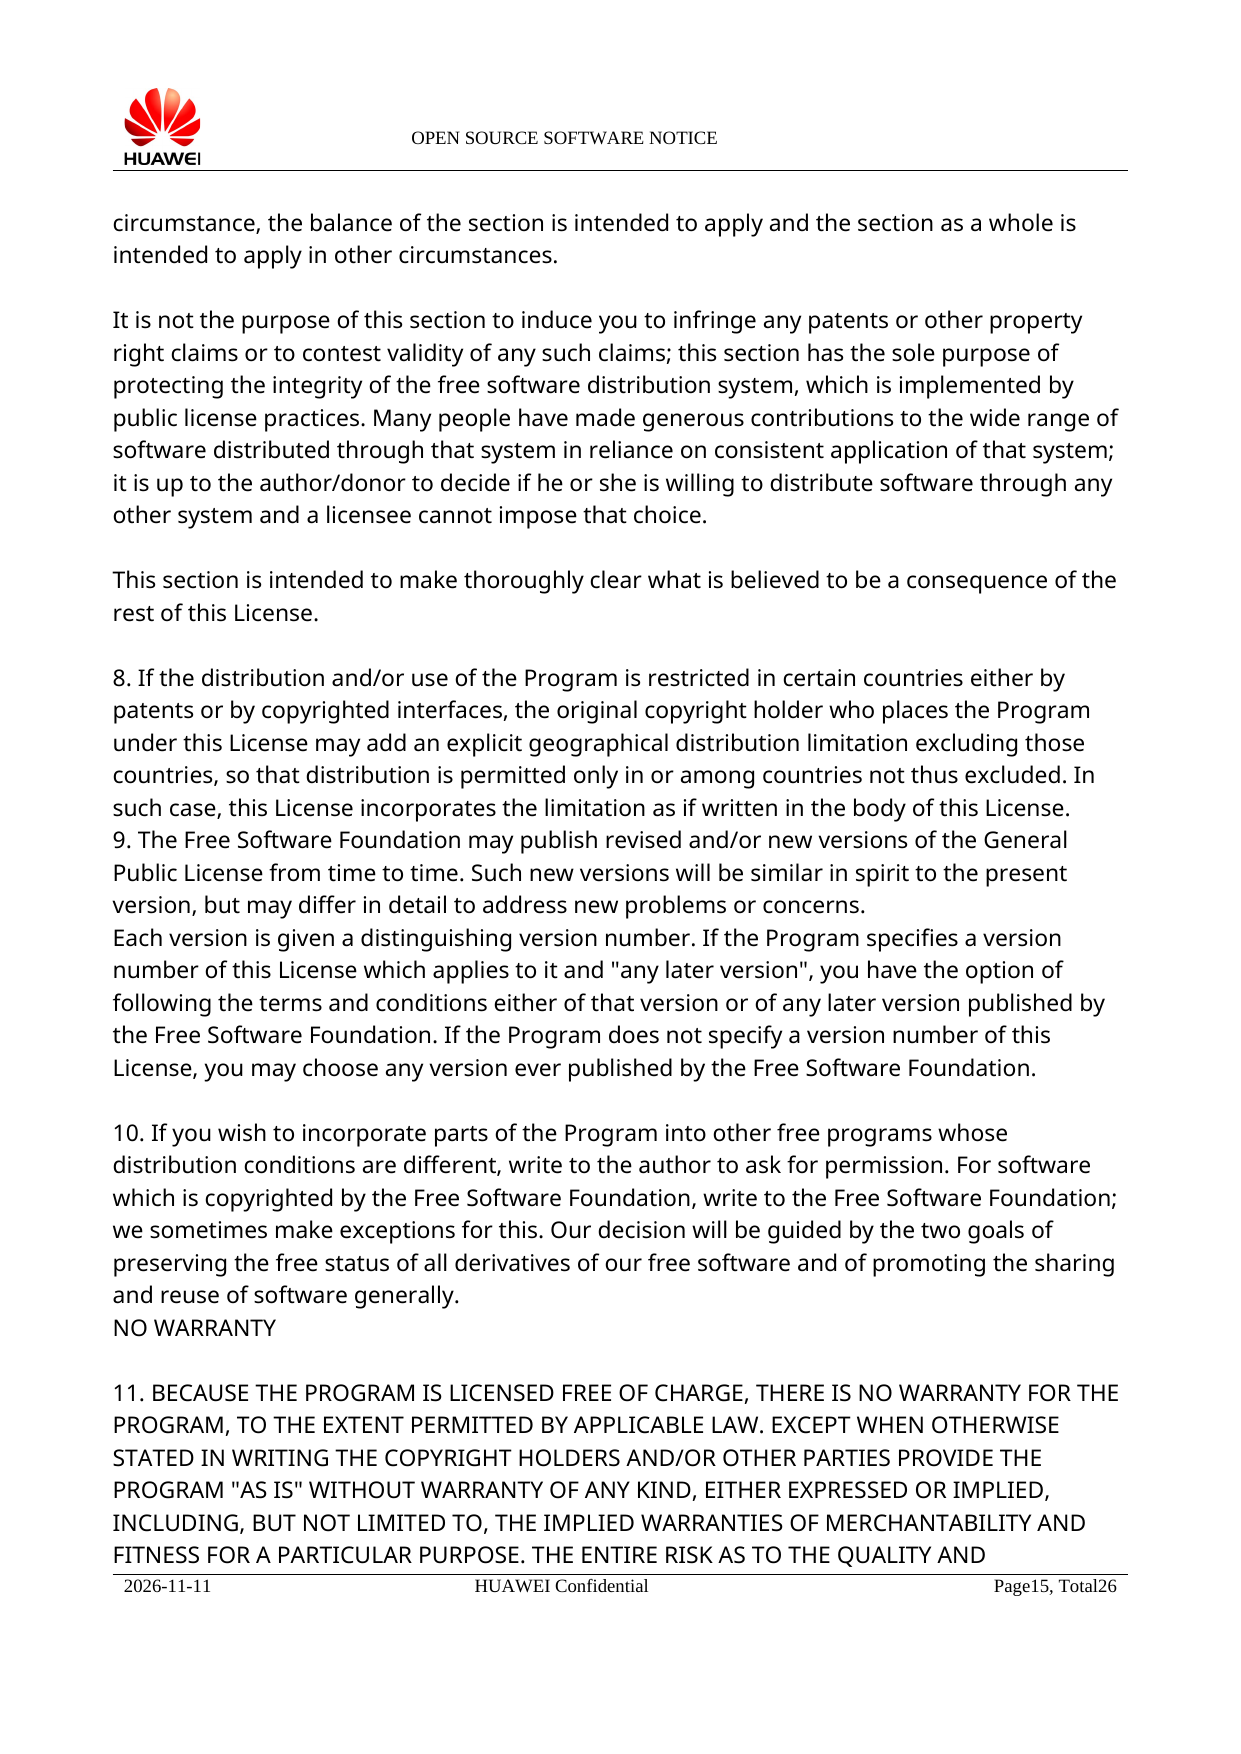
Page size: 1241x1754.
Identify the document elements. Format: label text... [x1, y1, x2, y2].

picture [124, 88, 201, 165]
text 8. If the distribution and/or use of the Program is restricted in certain countries either by patents or by copyrighted interfaces, the original copyright holder who places the Program under this License may add an explicit geographical distribution limitation excluding those countries, so that distribution is permitted only in or among countries not thus excluded. In such case, this License incorporates the limitation as if written in the body of this License. [112, 661, 1128, 824]
text Each version is given a distinguishing version number. If the Program specifies a version number of this License which applies to it and "any later version", you have the option of following the terms and conditions either of that version or of any later version published by the Free Software Foundation. If the Program does not specify a version number of this License, you may choose any version ever published by the Free Software Foundation. [112, 921, 1128, 1084]
text This section is intended to make thoroughly clear what is believed to be a consequence of the rest of this License. [112, 564, 1128, 629]
text It is not the purpose of this section to induce you to infringe any patents or other property right claims or to contest validity of any such claims; this section has the sole purpose of protecting the integrity of the free software distribution system, which is implemented by public license practices. Many people have made generous contributions to the wide range of software distributed through that system in reliance on consistent application of that system; it is up to the author/donor to decide if he or she is willing to distribute software through any other system and a licensee cannot impose that choice. [112, 304, 1128, 531]
text 10. If you wish to incorporate parts of the Program into other free programs whose distribution conditions are different, write to the author to ask for permission. For software which is copyrighted by the Free Software Foundation, write to the Free Software Foundation; we sometimes make exceptions for this. Our decision will be guided by the two goals of preserving the free status of all derivatives of our free software and of promoting the sharing and reuse of software generally. [112, 1116, 1128, 1311]
text 9. The Free Software Foundation may publish revised and/or new versions of the General Public License from time to time. Such new versions will be similar in spirit to the present version, but may differ in detail to address new problems or concerns. [112, 824, 1128, 921]
text NO WARRANTY [112, 1311, 1128, 1344]
